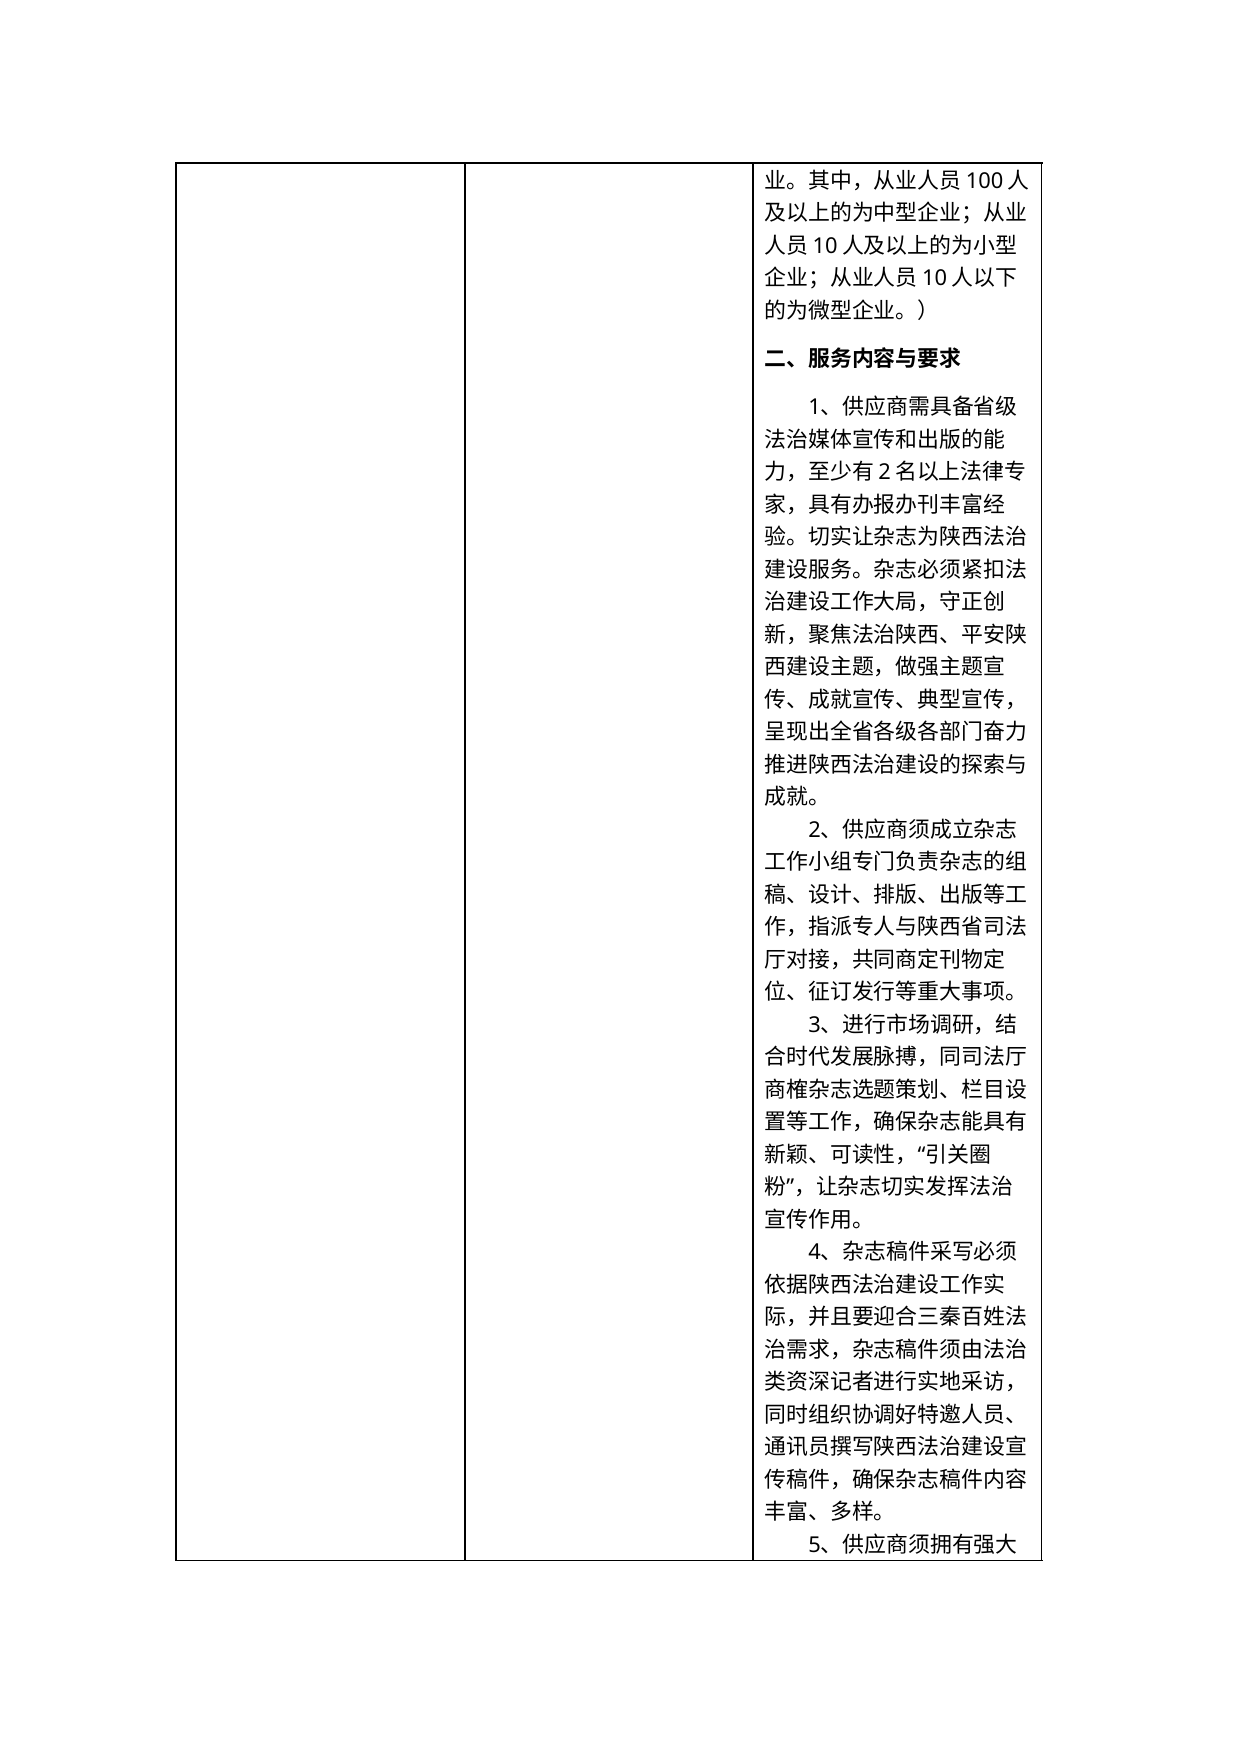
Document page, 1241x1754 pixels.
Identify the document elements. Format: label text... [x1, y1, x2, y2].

table_cell [466, 164, 752, 1560]
table_cell 1 [177, 164, 464, 1560]
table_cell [754, 164, 1041, 1560]
